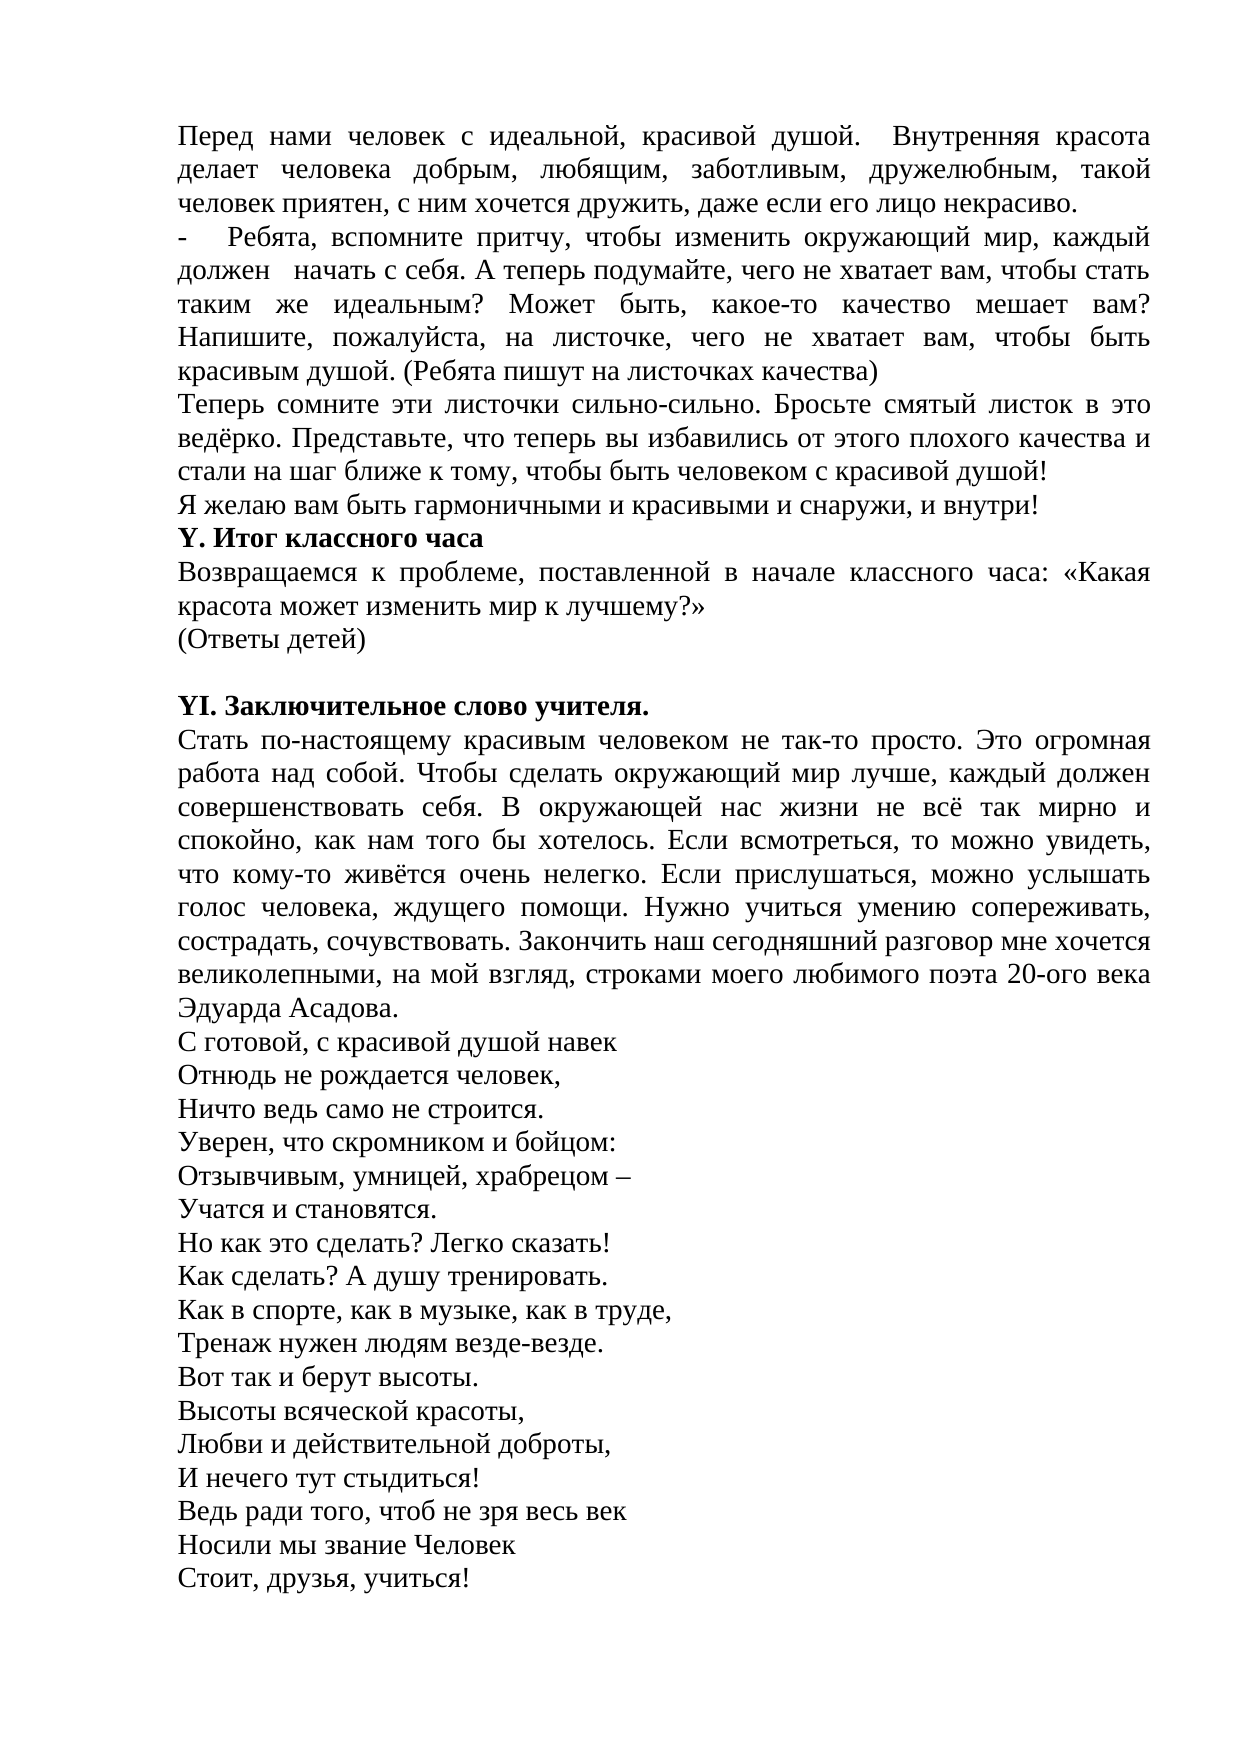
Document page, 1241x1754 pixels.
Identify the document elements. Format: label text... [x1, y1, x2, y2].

text Высоты всяческой красоты, [177, 1393, 1152, 1426]
text Уверен, что скромником и бойцом: [177, 1124, 1152, 1158]
text Вот так и берут высоты. [177, 1359, 1152, 1393]
text Учатся и становятся. [177, 1191, 1152, 1225]
text Стоит, друзья, учиться! [177, 1560, 1152, 1594]
text И нечего тут стыдиться! [177, 1460, 1152, 1493]
text (Ответы детей) [177, 621, 1152, 655]
text Я желаю вам быть гармоничными и красивыми и снаружи, и внутри! [177, 487, 1152, 521]
text Как сделать? А душу тренировать. [177, 1258, 1152, 1292]
text С готовой, с красивой душой навек [177, 1024, 1152, 1057]
text Носили мы звание Человек [177, 1527, 1152, 1560]
text Отнюдь не рождается человек, [177, 1057, 1152, 1091]
text Возвращаемся к проблеме, поставленной в начале классного часа: «Какая красота может изменить мир к лучшему?» [177, 554, 1152, 621]
text - Ребята, вспомните притчу, чтобы изменить окружающий мир, каждый должен начать с себя. А теперь подумайте, чего не хватает вам, чтобы стать таким же идеальным? Может быть, какое-то качество мешает вам? Напишите, пожалуйста, на листочке, чего не хватает вам, чтобы быть красивым душой. (Ребята пишут на листочках качества) [177, 219, 1152, 386]
text Ведь ради того, чтоб не зря весь век [177, 1493, 1152, 1527]
text Стать по-настоящему красивым человеком не так-то просто. Это огромная работа над собой. Чтобы сделать окружающий мир лучше, каждый должен совершенствовать себя. В окружающей нас жизни не всё так мирно и спокойно, как нам того бы хотелось. Если всмотреться, то можно увидеть, что кому-то живётся очень нелегко. Если прислушаться, можно услышать голос человека, ждущего помощи. Нужно учиться умению сопереживать, сострадать, сочувствовать. Закончить наш сегодняшний разговор мне хочется великолепными, на мой взгляд, строками моего любимого поэта 20-ого века Эдуарда Асадова. [177, 722, 1152, 1024]
text Теперь сомните эти листочки сильно-сильно. Бросьте смятый листок в это ведёрко. Представьте, что теперь вы избавились от этого плохого качества и стали на шаг ближе к тому, чтобы быть человеком с красивой душой! [177, 386, 1152, 487]
text Ничто ведь само не строится. [177, 1091, 1152, 1124]
text Тренаж нужен людям везде-везде. [177, 1326, 1152, 1359]
text Как в спорте, как в музыке, как в труде, [177, 1292, 1152, 1326]
text Но как это сделать? Легко сказать! [177, 1225, 1152, 1258]
text YI. Заключительное слово учителя. [177, 688, 1152, 722]
text Y. Итог классного часа [177, 521, 1152, 554]
text Перед нами человек с идеальной, красивой душой. Внутренняя красота делает человека добрым, любящим, заботливым, дружелюбным, такой человек приятен, с ним хочется дружить, даже если его лицо некрасиво. [177, 118, 1152, 219]
text Отзывчивым, умницей, храбрецом – [177, 1158, 1152, 1191]
text Любви и действительной доброты, [177, 1426, 1152, 1460]
